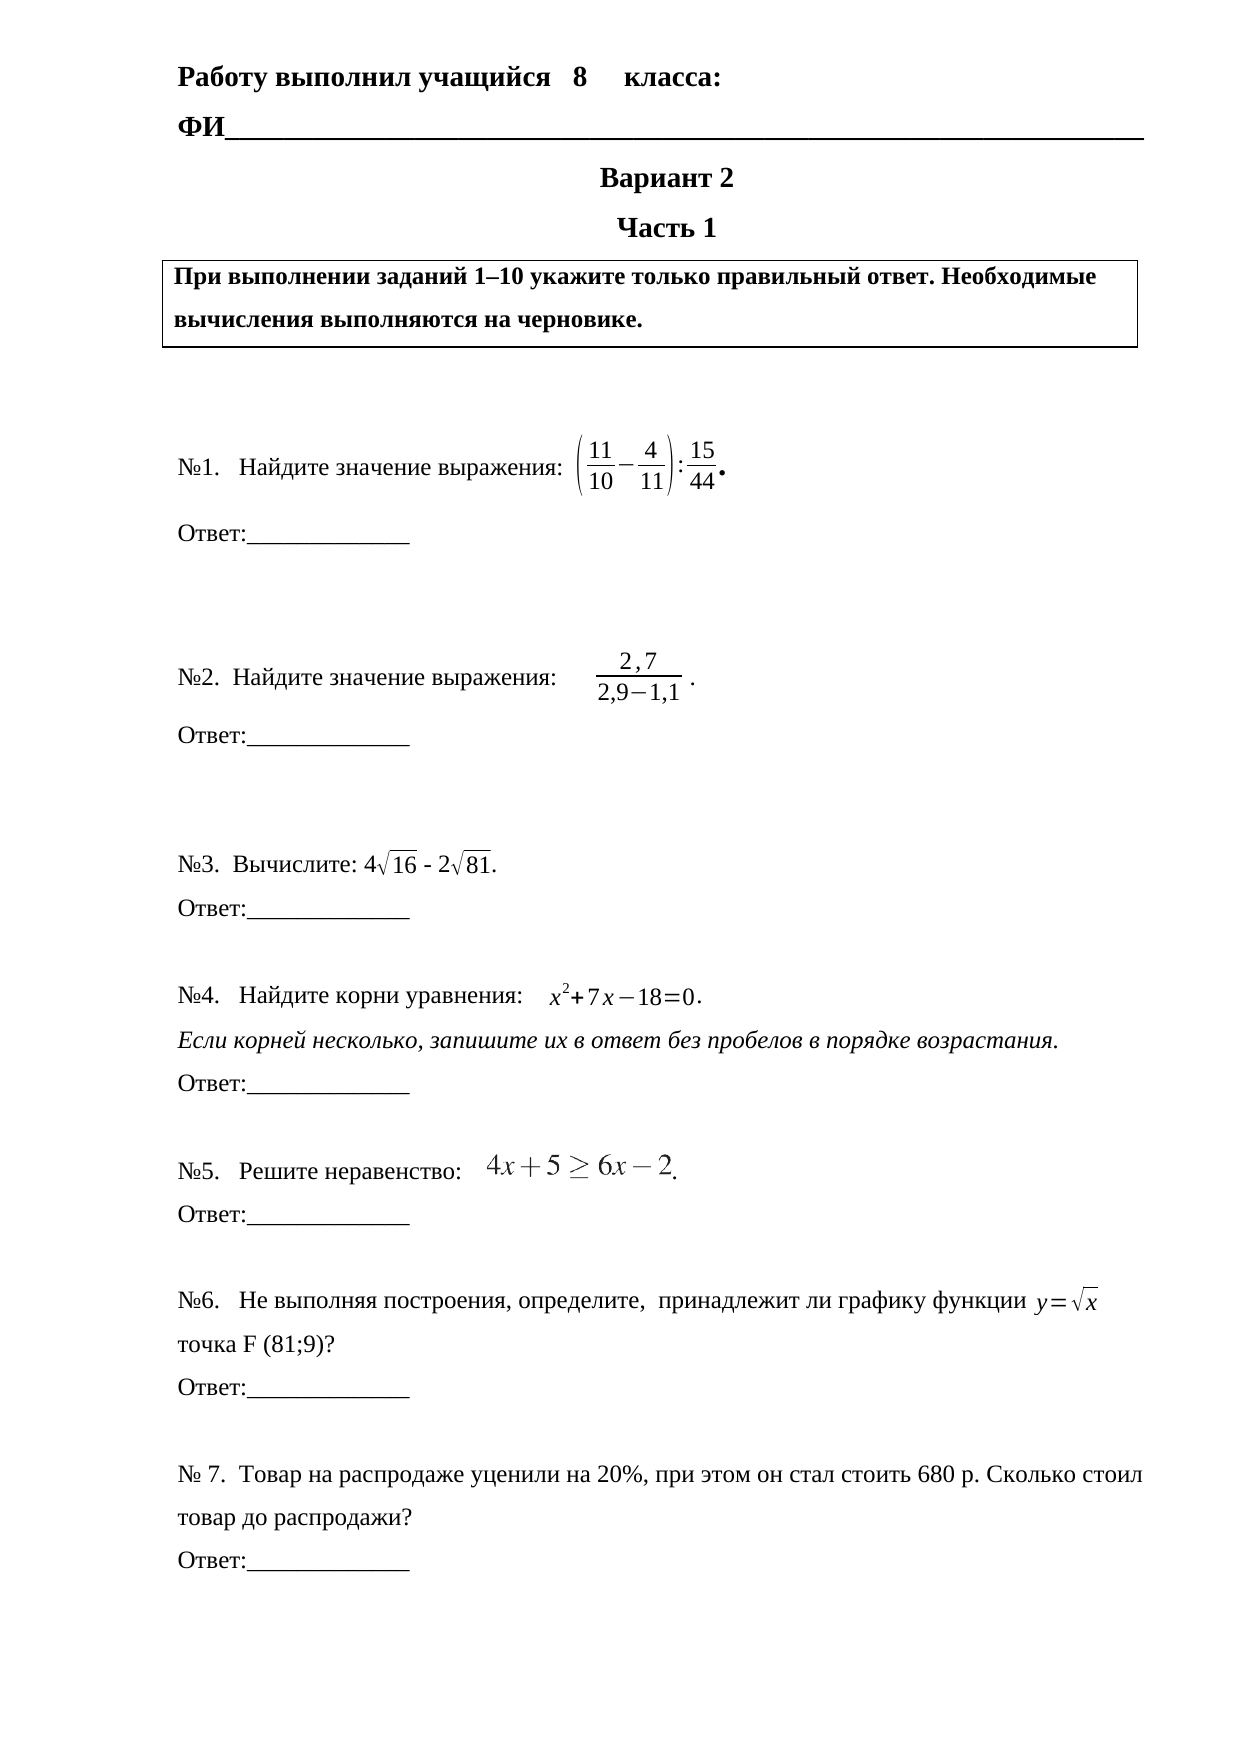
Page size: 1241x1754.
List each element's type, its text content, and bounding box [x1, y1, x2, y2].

text Работу выполнил учащийся 8 класса: ФИ_______________________________________________________________ [177, 59, 1156, 143]
text №3. Вычислите: 4 - 2. [177, 849, 1156, 878]
text Ответ:_____________ [177, 1372, 1156, 1401]
text №1. Найдите значение выражения: . [177, 434, 1156, 499]
text №2. Найдите значение выражения: . [177, 647, 1156, 706]
text Ответ:_____________ [177, 1545, 1156, 1574]
text №6. Не выполняя построения, определите, принадлежит ли графику функции точка F (81;9)? [177, 1285, 1156, 1358]
text № 7. Товар на распродаже уценили на 20%, при этом он стал стоить 680 р. Сколько стоил товар до распродажи? [177, 1459, 1156, 1531]
table_header При выполнении заданий 1–10 укажите только правильный ответ. Необходимые вычисления выполняются на черновике. [163, 261, 1137, 346]
picture [487, 1154, 672, 1179]
text Ответ:_____________ [177, 1068, 1156, 1097]
text №4. Найдите корни уравнения: . [177, 979, 1156, 1010]
text Ответ:_____________ [177, 518, 1156, 547]
text Ответ:_____________ [177, 721, 1156, 749]
text Часть 1 [177, 210, 1156, 243]
text Ответ:_____________ [177, 1199, 1156, 1228]
text Если корней несколько, запишите их в ответ без пробелов в порядке возрастания. [177, 1025, 1156, 1053]
text Вариант 2 [177, 160, 1156, 193]
text Ответ:_____________ [177, 893, 1156, 922]
text №5. Решите неравенство: . [177, 1154, 1156, 1184]
